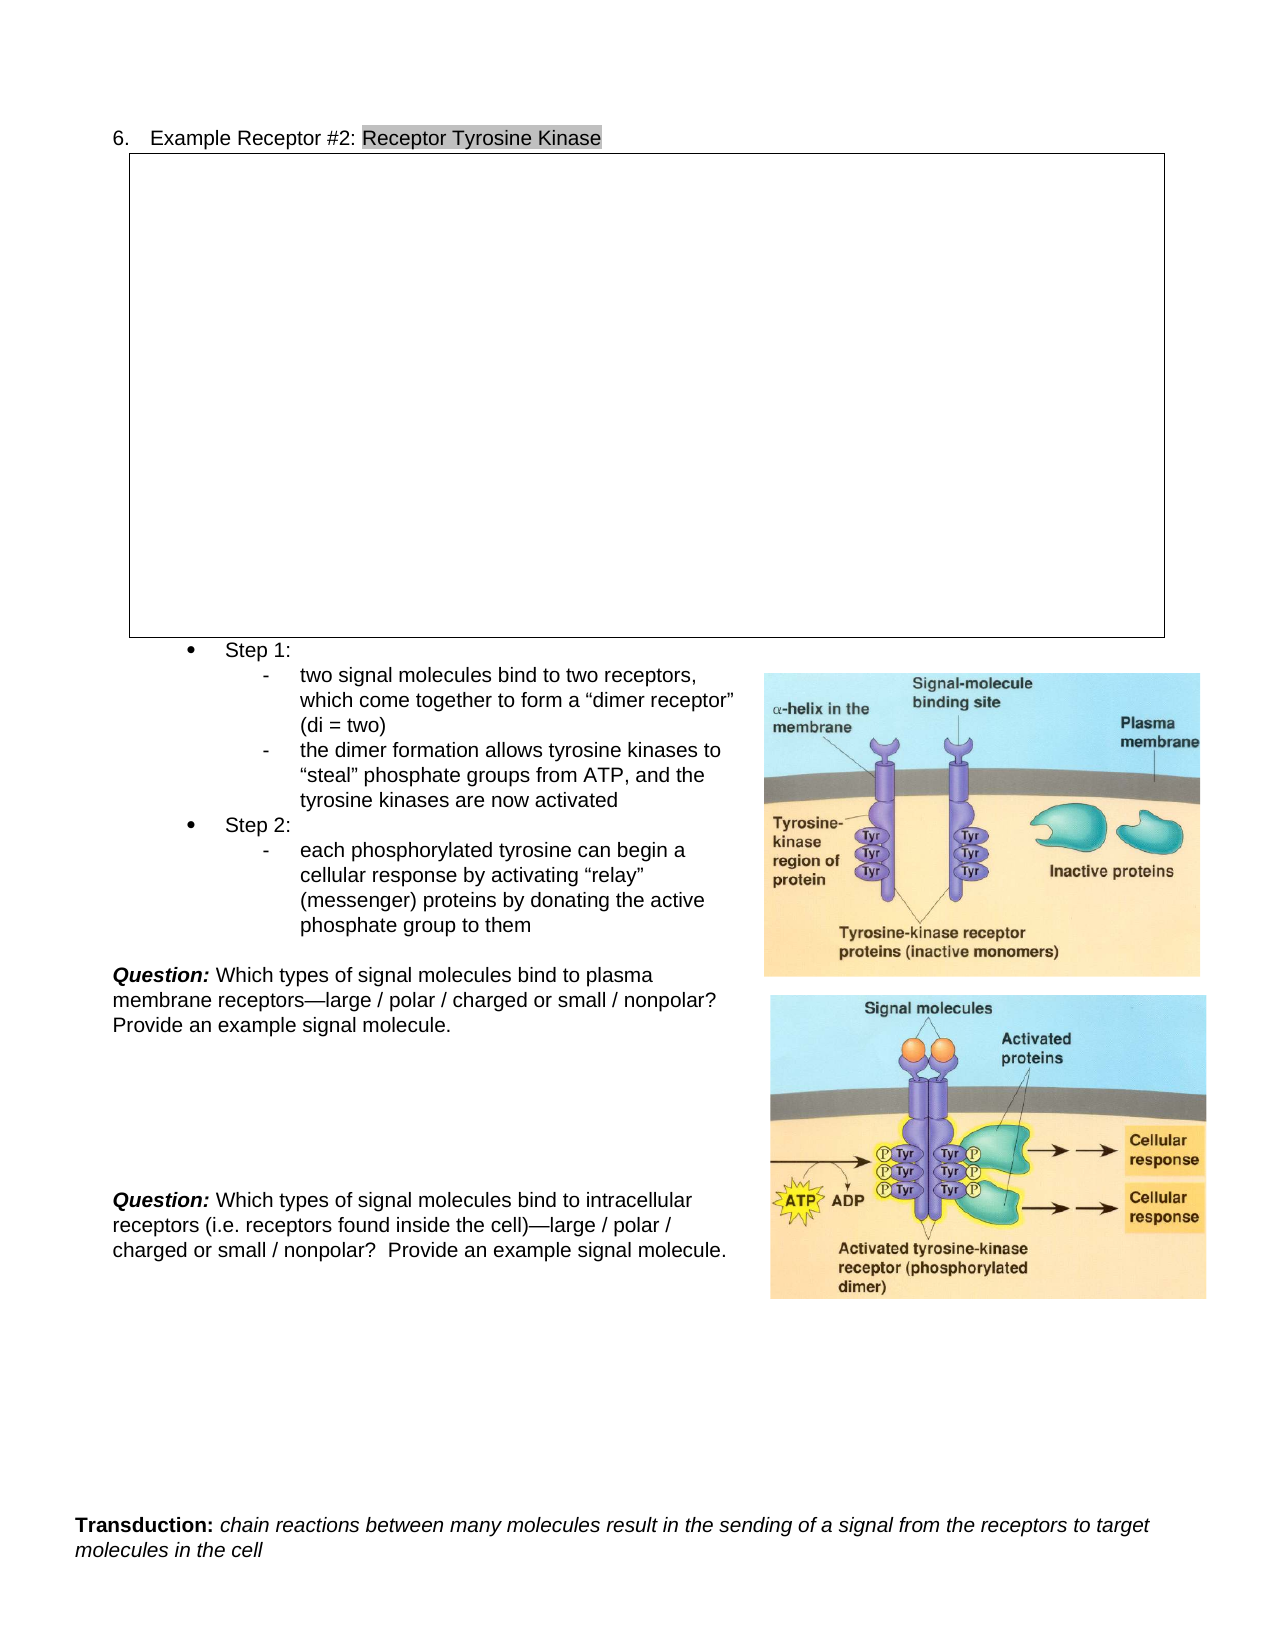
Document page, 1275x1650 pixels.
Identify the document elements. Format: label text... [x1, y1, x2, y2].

picture [770, 995, 1207, 1299]
list each phosphorylated tyrosine can begin a cellular response by activating “relay” (messenger) proteins by donating the active phosphate group to them [262, 838, 764, 938]
picture [764, 673, 1200, 977]
list Transduction: chain reactions between many molecules result in the sending of a signal from the receptors to target molecules in the cell [75, 1513, 1200, 1563]
list the dimer formation allows tyrosine kinases to “steal” phosphate groups from ATP, and the tyrosine kinases are now activated [262, 738, 764, 813]
list Question: Which types of signal molecules bind to intracellular receptors (i.e. receptors found inside the cell)—large / polar / charged or small / nonpolar? Provide an example signal molecule. [75, 1188, 770, 1263]
list two signal molecules bind to two receptors, which come together to form a “dimer receptor” (di = two) [262, 663, 1200, 738]
list Question: Which types of signal molecules bind to plasma membrane receptors—large / polar / charged or small / nonpolar? Provide an example signal molecule. [75, 963, 1200, 1038]
list Step 2: [187, 813, 764, 838]
list Step 1: [187, 150, 1200, 663]
list Example Receptor #2: Receptor Tyrosine Kinase [112, 125, 1200, 150]
